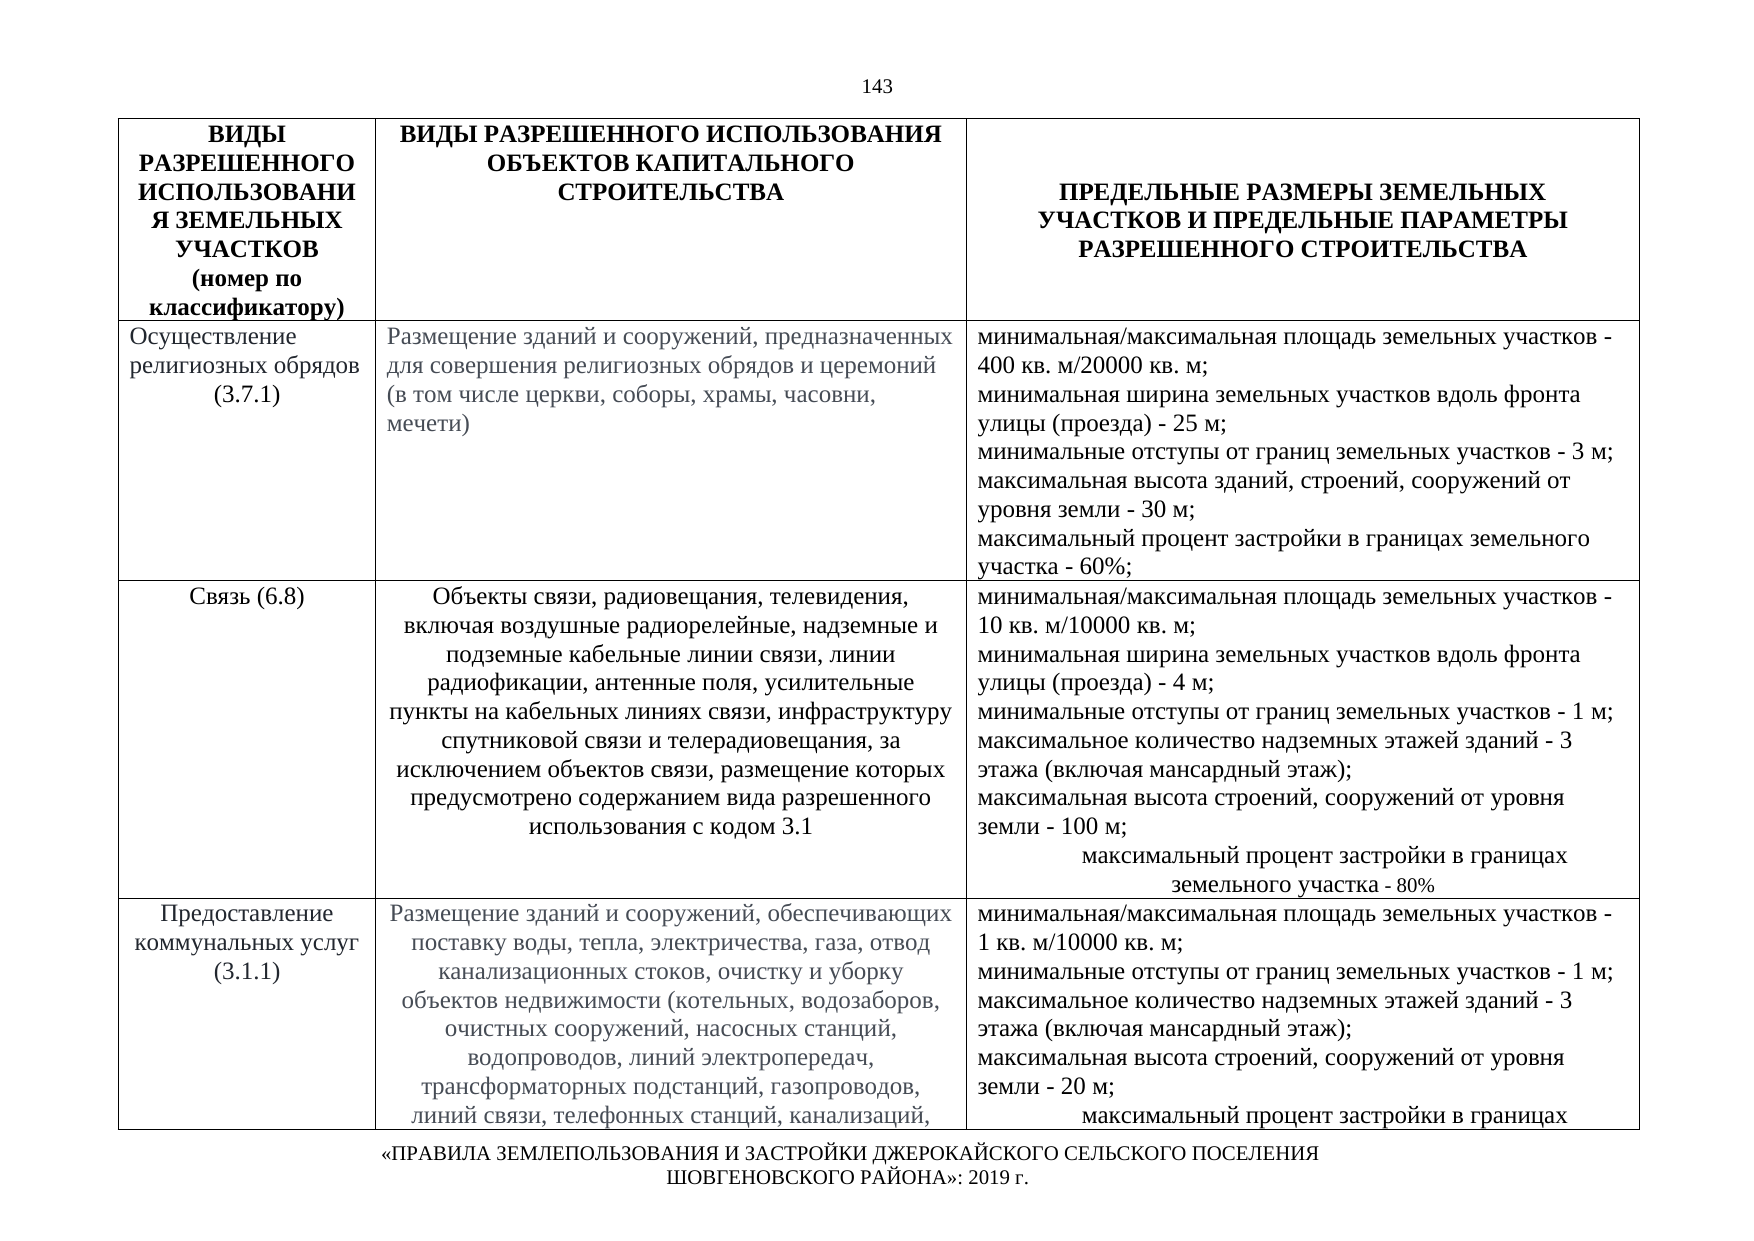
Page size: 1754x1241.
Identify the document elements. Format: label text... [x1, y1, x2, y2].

table_header ПРЕДЕЛЬНЫЕ РАЗМЕРЫ ЗЕМЕЛЬНЫХ УЧАСТКОВ И ПРЕДЕЛЬНЫЕ ПАРАМЕТРЫ РАЗРЕШЕННОГО СТРОИТЕЛЬСТВА [967, 119, 1639, 320]
table_cell Предоставление коммунальных услуг (3.1.1) [119, 899, 375, 1128]
table_header ВИДЫ РАЗРЕШЕННОГО ИСПОЛЬЗОВАНИЯ ОБЪЕКТОВ КАПИТАЛЬНОГО СТРОИТЕЛЬСТВА [376, 119, 966, 320]
table_cell минимальная/максимальная площадь земельных участков - 400 кв. м/20000 кв. м; минимальная ширина земельных участков вдоль фронта улицы (проезда) - 25 м; минимальные отступы от границ земельных участков - 3 м; максимальная высота зданий, строений, сооружений от уровня земли - 30 м; максимальный процент застройки в границах земельного участка - 60%; [967, 321, 1639, 580]
table_cell минимальная/максимальная площадь земельных участков - 10 кв. м/10000 кв. м; минимальная ширина земельных участков вдоль фронта улицы (проезда) - 4 м; минимальные отступы от границ земельных участков - 1 м; максимальное количество надземных этажей зданий - 3 этажа (включая мансардный этаж); максимальная высота строений, сооружений от уровня земли - 100 м; максимальный процент застройки в границах земельного участка - 80% [967, 581, 1639, 897]
table_cell Размещение зданий и сооружений, предназначенных для совершения религиозных обрядов и церемоний (в том числе церкви, соборы, храмы, часовни, мечети) [376, 321, 966, 580]
table_header ВИДЫ РАЗРЕШЕННОГО ИСПОЛЬЗОВАНИЯ ЗЕМЕЛЬНЫХ УЧАСТКОВ (номер по классификатору) [119, 119, 375, 320]
table_cell Связь (6.8) [119, 581, 375, 897]
table_cell Объекты связи, радиовещания, телевидения, включая воздушные радиорелейные, надземные и подземные кабельные линии связи, линии радиофикации, антенные поля, усилительные пункты на кабельных линиях связи, инфраструктуру спутниковой связи и телерадиовещания, за исключением объектов связи, размещение которых предусмотрено содержанием вида разрешенного использования с кодом 3.1 [376, 581, 966, 897]
table_cell Осуществление религиозных обрядов (3.7.1) [119, 321, 375, 580]
